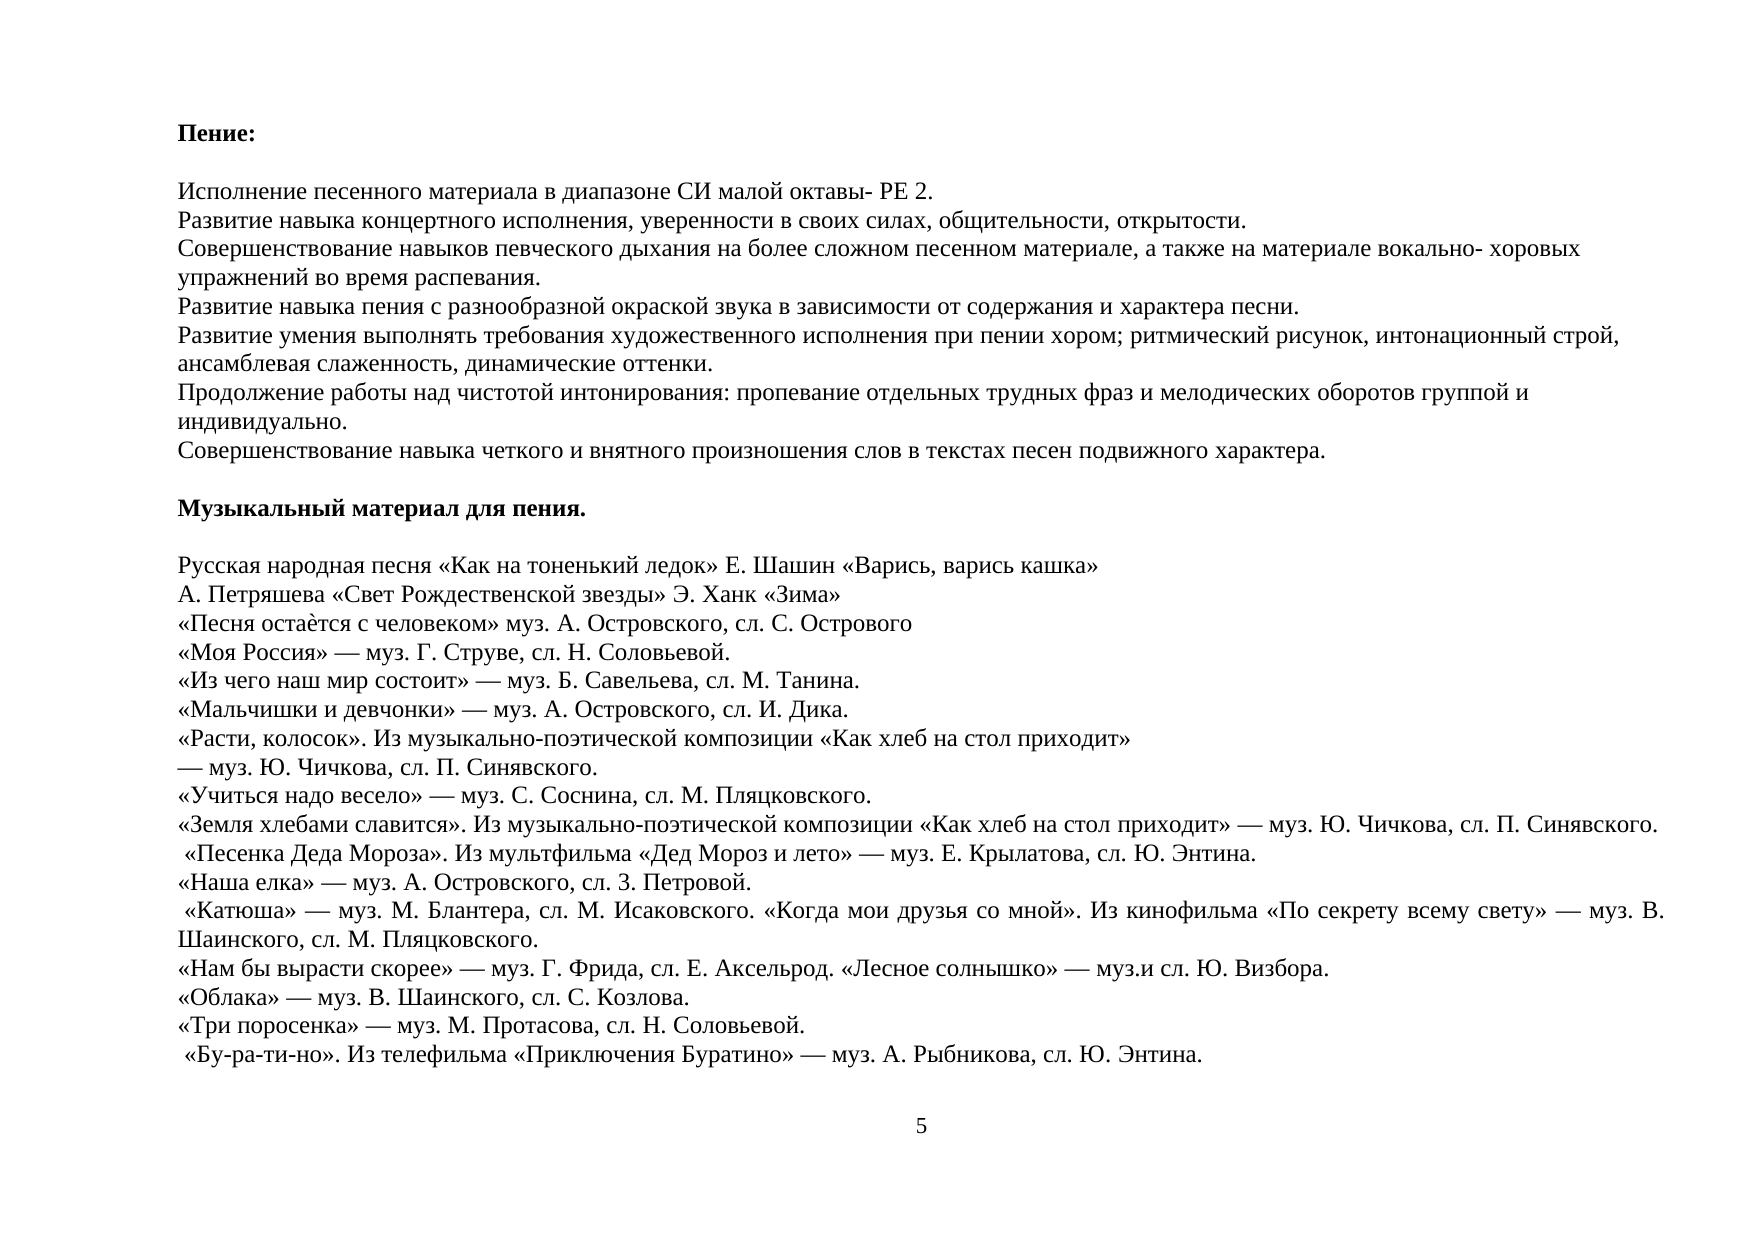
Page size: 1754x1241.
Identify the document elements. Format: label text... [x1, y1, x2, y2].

subtitle Музыкальный материал для пения. [177, 493, 1665, 521]
text «Земля хлебами славится». Из музыкально-поэтической композиции «Как хлеб на стол приходит» — муз. Ю. Чичкова, сл. П. Синявского. [177, 809, 1665, 838]
text А. Петряшева «Свет Рождественской звезды» Э. Ханк «Зима» [177, 579, 1665, 608]
text «Моя Россия» — муз. Г. Струве, сл. Н. Соловьевой. [177, 637, 1665, 666]
text «Наша елка» — муз. А. Островского, сл. 3. Петровой. [177, 867, 1665, 896]
text Развитие умения выполнять требования художественного исполнения при пении хором; ритмический рисунок, интонационный строй, ансамблевая слаженность, динамические оттенки. [177, 320, 1665, 377]
text «Нам бы вырасти скорее» — муз. Г. Фрида, сл. Е. Аксельрод. «Лесное солнышко» — муз.и сл. Ю. Визбора. [177, 953, 1665, 982]
text «Катюша» — муз. М. Блантера, сл. М. Исаковского. «Когда мои друзья со мной». Из кинофильма «По секрету всему свету» — муз. В. Шаинского, сл. М. Пляцковского. [177, 896, 1665, 953]
text Развитие навыка пения с разнообразной окраской звука в зависимости от содержания и характера песни. [177, 291, 1665, 320]
text Пение: [177, 118, 1665, 147]
text «Из чего наш мир состоит» — муз. Б. Савельева, сл. М. Танина. [177, 666, 1665, 694]
text «Песня остаѐтся с человеком» муз. А. Островского, сл. С. Острового [177, 608, 1665, 637]
text «Песенка Деда Мороза». Из мультфильма «Дед Мороз и лето» — муз. Е. Крылатова, сл. Ю. Энтина. [177, 838, 1665, 867]
text «Расти, колосок». Из музыкально-поэтической композиции «Как хлеб на стол приходит» [177, 723, 1665, 752]
text Продолжение работы над чистотой интонирования: пропевание отдельных трудных фраз и мелодических оборотов группой и индивидуально. [177, 377, 1665, 435]
text Совершенствование навыков певческого дыхания на более сложном песенном материале, а также на материале вокально- хоровых упражнений во время распевания. [177, 233, 1665, 291]
text Развитие навыка концертного исполнения, уверенности в своих силах, общительности, открытости. [177, 205, 1665, 233]
text Совершенствование навыка четкого и внятного произношения слов в текстах песен подвижного характера. [177, 435, 1665, 463]
text «Мальчишки и девчонки» — муз. А. Островского, сл. И. Дика. [177, 694, 1665, 723]
text Русская народная песня «Как на тоненький ледок» Е. Шашин «Варись, варись кашка» [177, 551, 1665, 579]
text «Три поросенка» — муз. М. Протасова, сл. Н. Соловьевой. [177, 1011, 1665, 1039]
text «Бу-ра-ти-но». Из телефильма «Приключения Буратино» — муз. А. Рыбникова, сл. Ю. Энтина. [177, 1039, 1665, 1068]
text — муз. Ю. Чичкова, сл. П. Синявского. [177, 752, 1665, 781]
text «Учиться надо весело» — муз. С. Соснина, сл. М. Пляцковского. [177, 781, 1665, 809]
text Исполнение песенного материала в диапазоне СИ малой октавы- РЕ 2. [177, 176, 1665, 205]
text «Облака» — муз. В. Шаинского, сл. С. Козлова. [177, 982, 1665, 1011]
